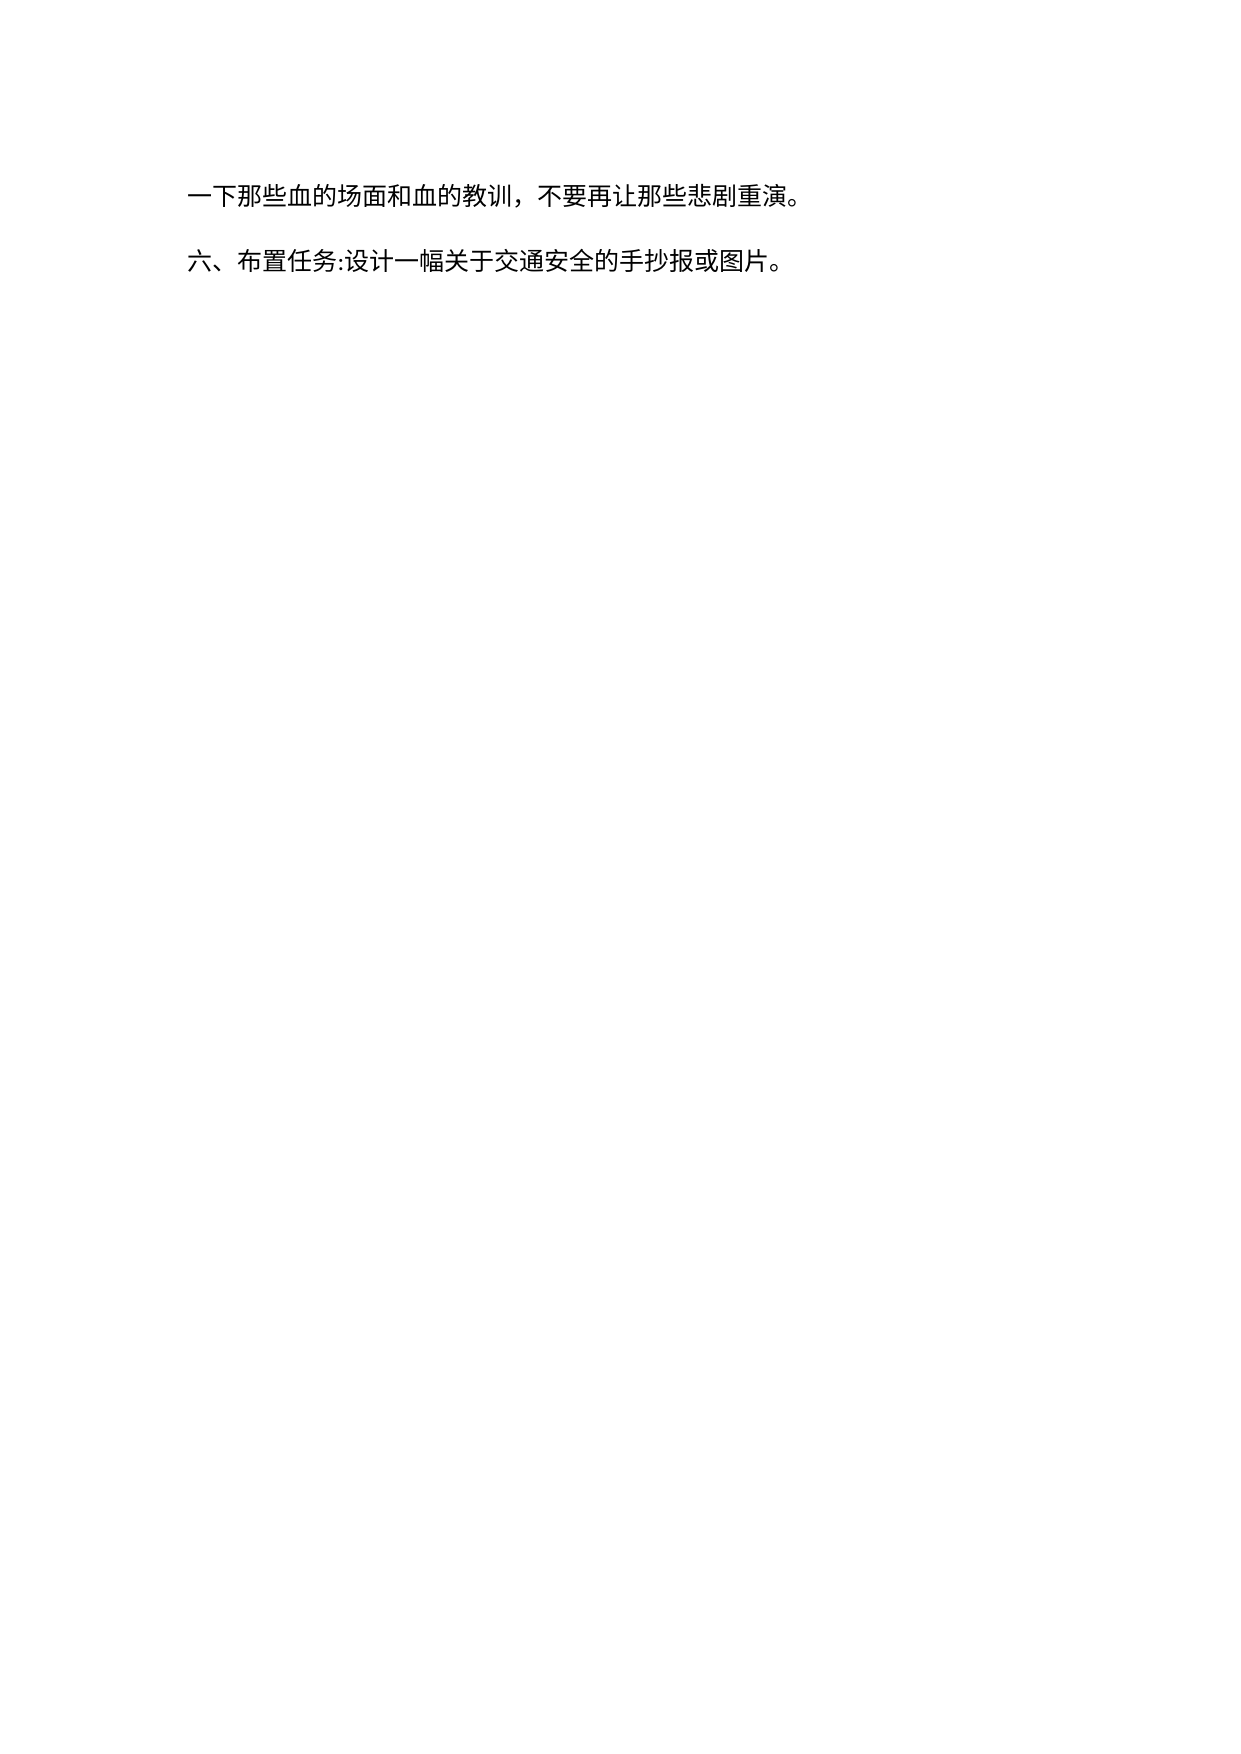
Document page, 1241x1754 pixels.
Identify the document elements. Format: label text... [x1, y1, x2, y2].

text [187, 162, 1053, 227]
text 六、布置任务:设计一幅关于交通安全的手抄报或图片。 [187, 227, 1053, 292]
